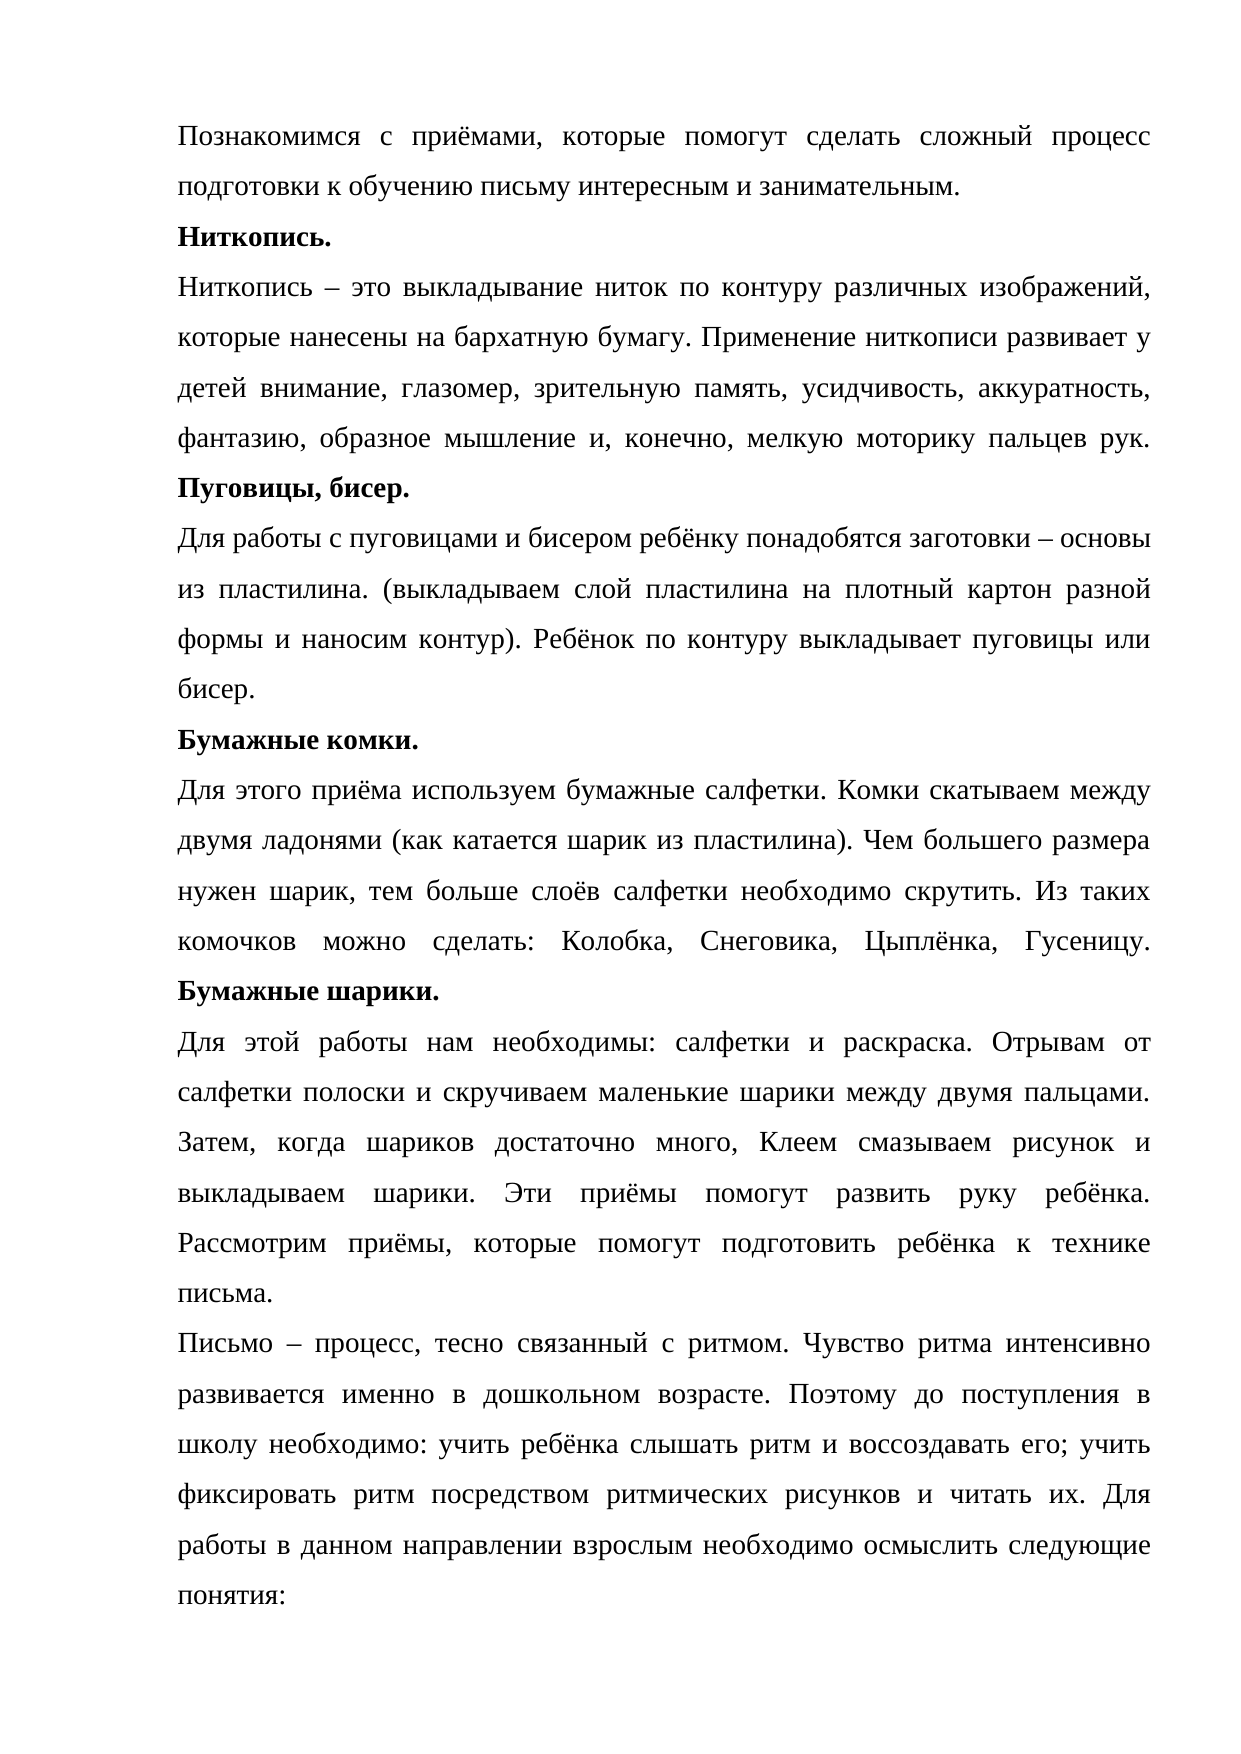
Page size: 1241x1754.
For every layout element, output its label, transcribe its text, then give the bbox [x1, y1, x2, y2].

text Познакомимся с приёмами, которые помогут сделать сложный процесс подготовки к обучению письму интересным и занимательным. [177, 118, 1152, 202]
text Для этого приёма используем бумажные салфетки. Комки скатываем между двумя ладонями (как катается шарик из пластилина). Чем большего размера нужен шарик, тем больше слоёв салфетки необходимо скрутить. Из таких комочков можно сделать: Колобка, Снеговика, Цыплёнка, Гусеницу. Бумажные шарики. [177, 772, 1152, 1007]
text Ниткопись – это выкладывание ниток по контуру различных изображений, которые нанесены на бархатную бумагу. Применение ниткописи развивает у детей внимание, глазомер, зрительную память, усидчивость, аккуратность, фантазию, образное мышление и, конечно, мелкую моторику пальцев рук. Пуговицы, бисер. [177, 269, 1152, 504]
text Ниткопись. [177, 219, 1152, 252]
text Бумажные комки. [177, 722, 1152, 755]
text Для этой работы нам необходимы: салфетки и раскраска. Отрывам от салфетки полоски и скручиваем маленькие шарики между двумя пальцами. Затем, когда шариков достаточно много, Клеем смазываем рисунок и выкладываем шарики. Эти приёмы помогут развить руку ребёнка. Рассмотрим приёмы, которые помогут подготовить ребёнка к технике письма. [177, 1024, 1152, 1309]
text Письмо – процесс, тесно связанный с ритмом. Чувство ритма интенсивно развивается именно в дошкольном возрасте. Поэтому до поступления в школу необходимо: учить ребёнка слышать ритм и воссоздавать его; учить фиксировать ритм посредством ритмических рисунков и читать их. Для работы в данном направлении взрослым необходимо осмыслить следующие понятия: [177, 1326, 1152, 1611]
text Для работы с пуговицами и бисером ребёнку понадобятся заготовки – основы из пластилина. (выкладываем слой пластилина на плотный картон разной формы и наносим контур). Ребёнок по контуру выкладывает пуговицы или бисер. [177, 521, 1152, 705]
